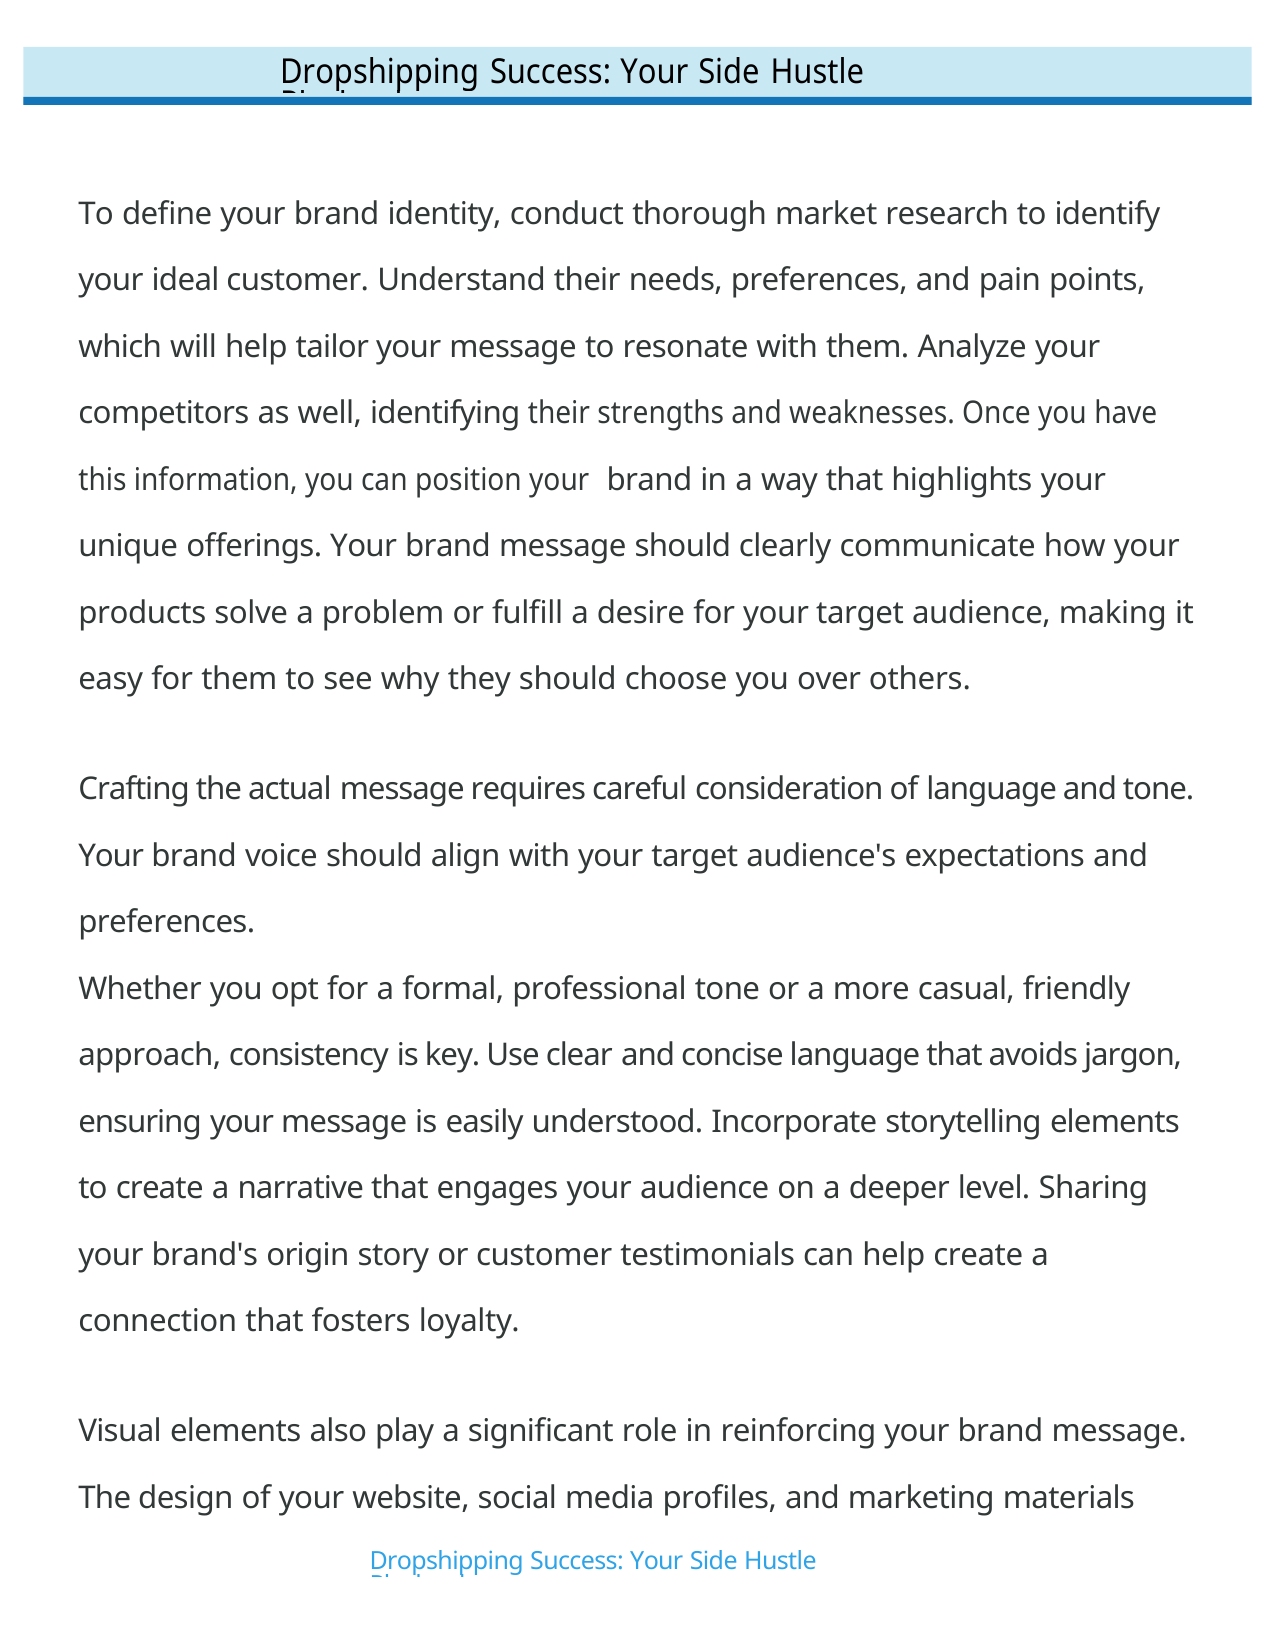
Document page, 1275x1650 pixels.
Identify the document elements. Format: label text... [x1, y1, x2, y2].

text Crafting the actual message requires careful consideration of language and tone. Your brand voice should align with your target audience's expectations and preferences. [78, 766, 1194, 942]
text Whether you opt for a formal, professional tone or a more casual, friendly approach, consistency is key. Use clear and concise language that avoids jargon, ensuring your message is easily understood. Incorporate storytelling elements to create a narrative that engages your audience on a deeper level. Sharing your brand's origin story or customer testimonials can help create a connection that fosters loyalty. [78, 966, 1194, 1341]
text To define your brand identity, conduct thorough market research to identify your ideal customer. Understand their needs, preferences, and pain points, which will help tailor your message to resonate with them. Analyze your competitors as well, identifying their strengths and weaknesses. Once you have this information, you can position your brand in a way that highlights your unique offerings. Your brand message should clearly communicate how your products solve a problem or fulfill a desire for your target audience, making it easy for them to see why they should choose you over others. [78, 191, 1194, 699]
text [78, 1408, 1198, 1517]
